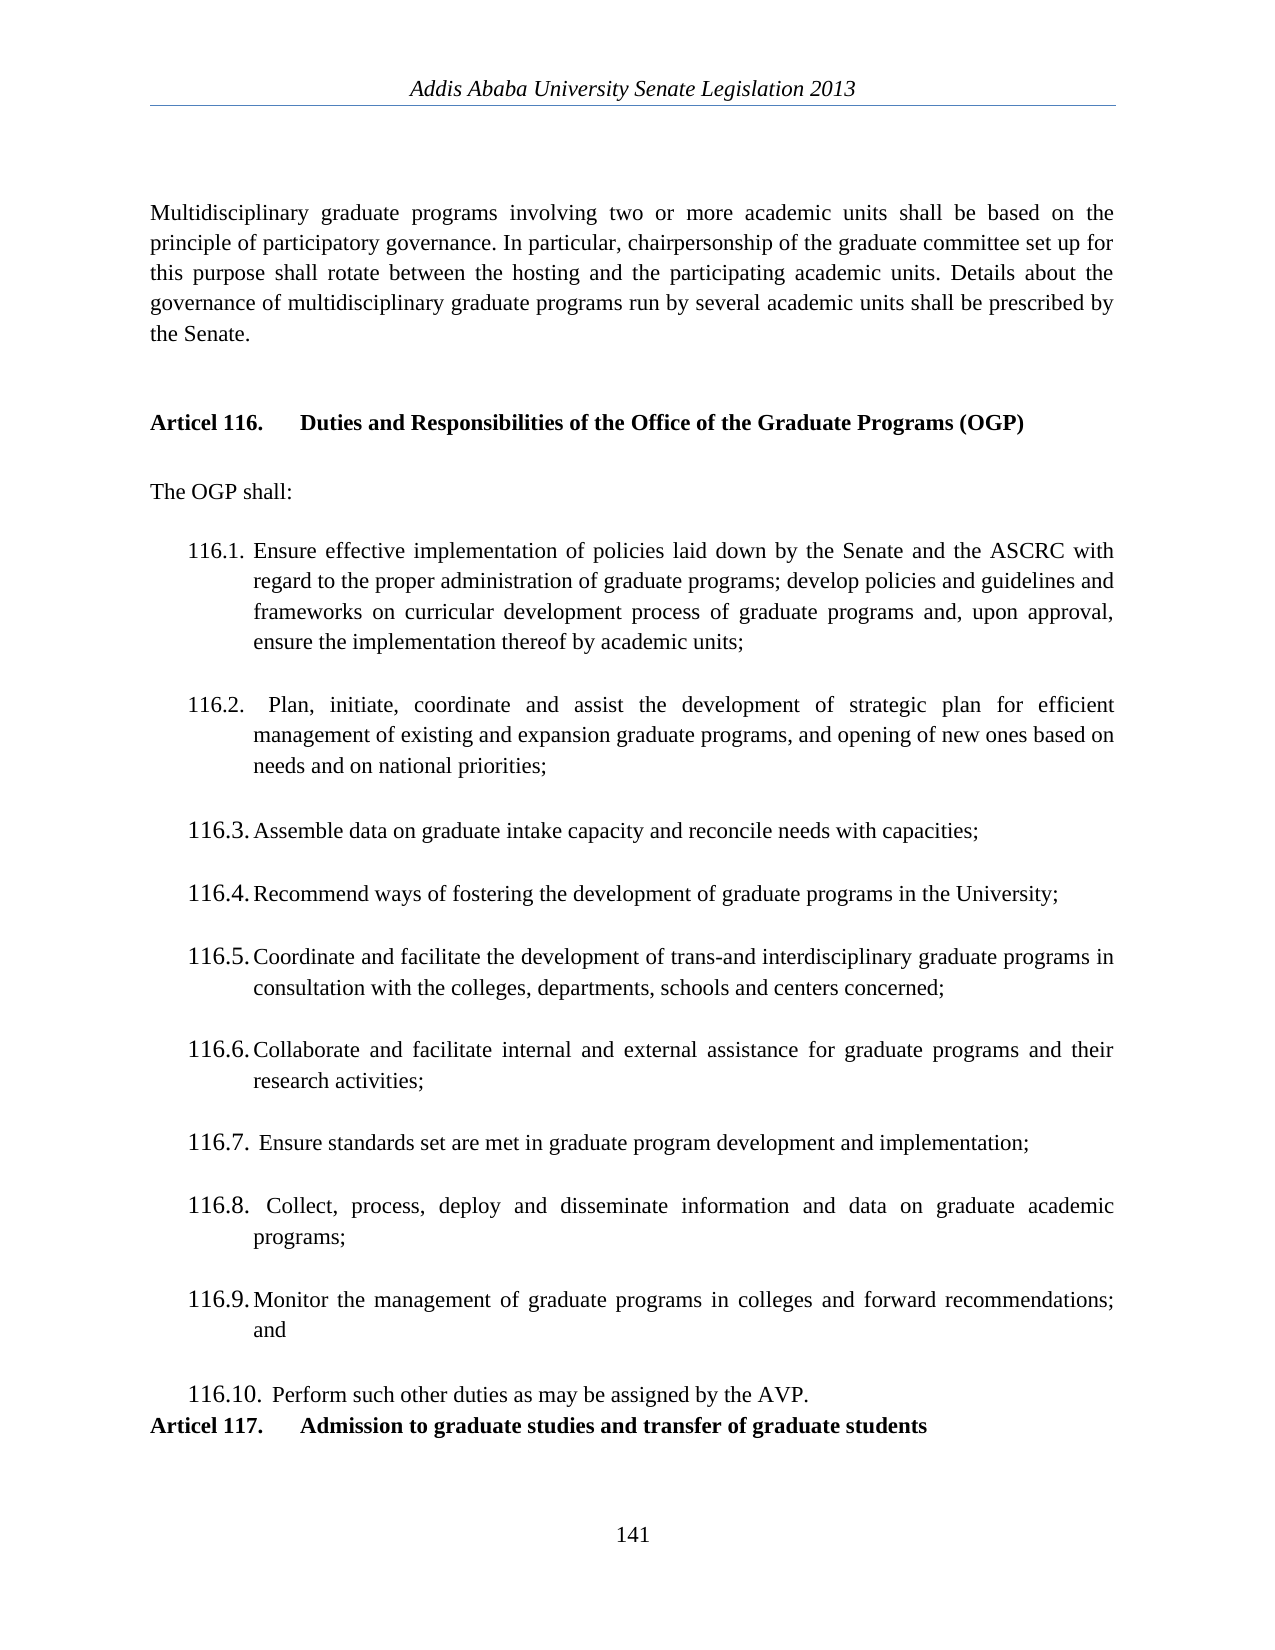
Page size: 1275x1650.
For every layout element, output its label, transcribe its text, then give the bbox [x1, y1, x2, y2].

list Duties and Responsibilities of the Office of the Graduate Programs (OGP) [150, 409, 1116, 435]
list Coordinate and facilitate the development of trans-and interdisciplinary graduate programs in consultation with the colleges, departments, schools and centers concerned; [187, 941, 1116, 1000]
list Collect, process, deploy and disseminate information and data on graduate academic programs; [187, 1191, 1116, 1249]
list Monitor the management of graduate programs in colleges and forward recommendations; and [187, 1284, 1116, 1343]
list Ensure effective implementation of policies laid down by the Senate and the ASCRC with regard to the proper administration of graduate programs; develop policies and guidelines and frameworks on curricular development process of graduate programs and, upon approval, ensure the implementation thereof by academic units; [187, 537, 1116, 654]
text The OGP shall: [150, 478, 1116, 505]
list Ensure standards set are met in graduate program development and implementation; [187, 1127, 1116, 1156]
list Plan, initiate, coordinate and assist the development of strategic plan for efficient management of existing and expansion graduate programs, and opening of new ones based on needs and on national priorities; [187, 691, 1116, 778]
list Perform such other duties as may be assigned by the AVP. [187, 1379, 1116, 1408]
list Recommend ways of fostering the development of graduate programs in the University; [187, 878, 1116, 907]
list Collaborate and facilitate internal and external assistance for graduate programs and their research activities; [187, 1034, 1116, 1093]
list Admission to graduate studies and transfer of graduate students [150, 1412, 1116, 1439]
list Assemble data on graduate intake capacity and reconcile needs with capacities; [187, 815, 1116, 844]
text Multidisciplinary graduate programs involving two or more academic units shall be based on the principle of participatory governance. In particular, chairpersonship of the graduate committee set up for this purpose shall rotate between the hosting and the participating academic units. Details about the governance of multidisciplinary graduate programs run by several academic units shall be prescribed by the Senate. [150, 199, 1116, 346]
